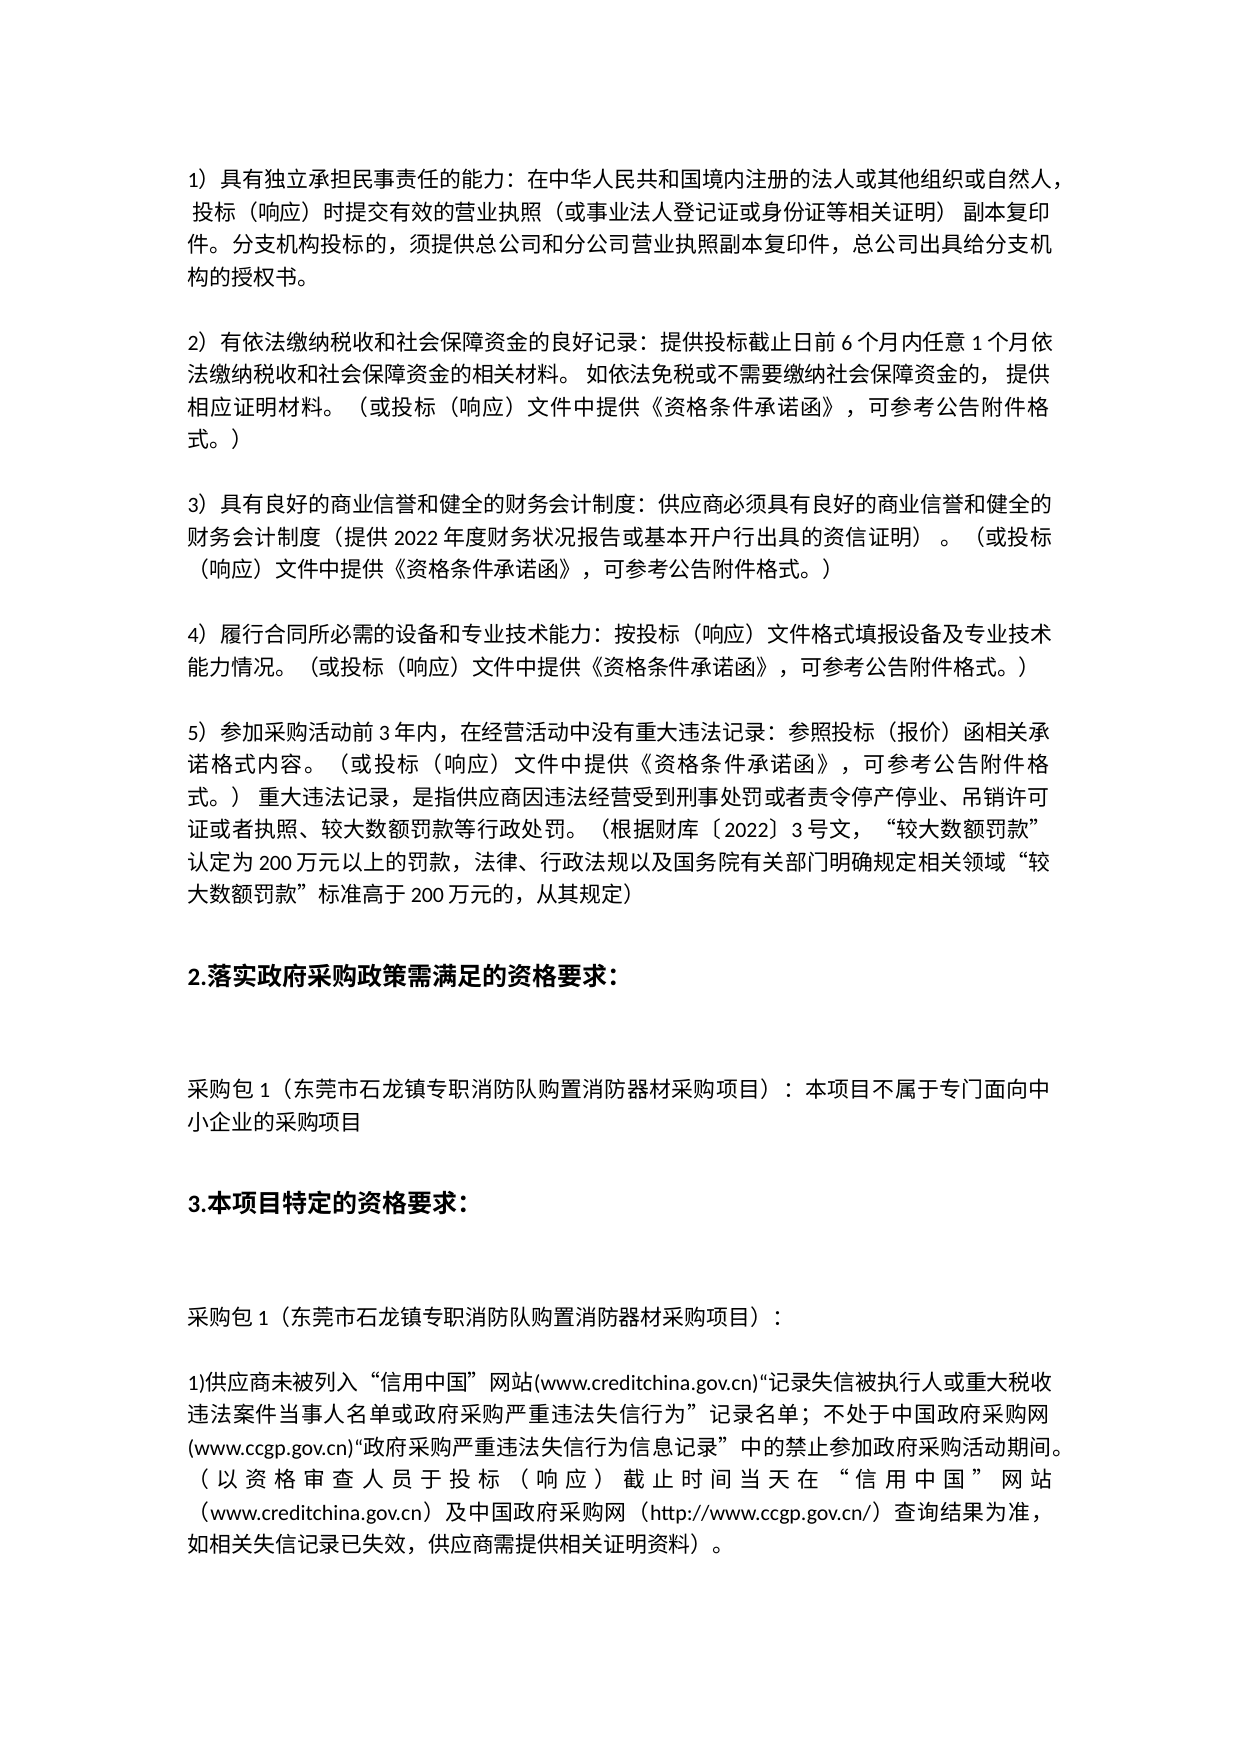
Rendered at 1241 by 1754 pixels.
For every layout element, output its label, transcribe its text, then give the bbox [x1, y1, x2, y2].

text 1）具有独立承担民事责任的能力：在中华人民共和国境内注册的法人或其他组织或自然人， 投标（响应）时提交有效的营业执照（或事业法人登记证或身份证等相关证明） 副本复印件。分支机构投标的，须提供总公司和分公司营业执照副本复印件，总公司出具给分支机构的授权书。 [187, 162, 1053, 292]
text 3.本项目特定的资格要求： [187, 1169, 1053, 1234]
text 1)供应商未被列入“信用中国”网站(www.creditchina.gov.cn)“记录失信被执行人或重大税收违法案件当事人名单或政府采购严重违法失信行为”记录名单；不处于中国政府采购网(www.ccgp.gov.cn)“政府采购严重违法失信行为信息记录”中的禁止参加政府采购活动期间。（以资格审查人员于投标（响应）截止时间当天在“信用中国”网站（www.creditchina.gov.cn）及中国政府采购网（http://www.ccgp.gov.cn/）查询结果为准，如相关失信记录已失效，供应商需提供相关证明资料）。 [187, 1364, 1053, 1559]
text 3）具有良好的商业信誉和健全的财务会计制度：供应商必须具有良好的商业信誉和健全的财务会计制度（提供2022年度财务状况报告或基本开户行出具的资信证明） 。（或投标（响应）文件中提供《资格条件承诺函》，可参考公告附件格式。） [187, 487, 1053, 584]
text 采购包1（东莞市石龙镇专职消防队购置消防器材采购项目）： [187, 1299, 1053, 1332]
text 采购包1（东莞市石龙镇专职消防队购置消防器材采购项目）：本项目不属于专门面向中小企业的采购项目 [187, 1072, 1053, 1137]
text 2.落实政府采购政策需满足的资格要求： [187, 942, 1053, 1007]
text 5）参加采购活动前3年内，在经营活动中没有重大违法记录：参照投标（报价）函相关承诺格式内容。（或投标（响应）文件中提供《资格条件承诺函》，可参考公告附件格式。） 重大违法记录，是指供应商因违法经营受到刑事处罚或者责令停产停业、吊销许可证或者执照、较大数额罚款等行政处罚。（根据财库〔2022〕3号文，“较大数额罚款”认定为200万元以上的罚款，法律、行政法规以及国务院有关部门明确规定相关领域“较大数额罚款”标准高于200万元的，从其规定） [187, 714, 1053, 909]
text 4）履行合同所必需的设备和专业技术能力：按投标（响应）文件格式填报设备及专业技术能力情况。（或投标（响应）文件中提供《资格条件承诺函》，可参考公告附件格式。） [187, 617, 1053, 682]
text 2）有依法缴纳税收和社会保障资金的良好记录：提供投标截止日前6个月内任意1个月依法缴纳税收和社会保障资金的相关材料。 如依法免税或不需要缴纳社会保障资金的， 提供相应证明材料。（或投标（响应）文件中提供《资格条件承诺函》，可参考公告附件格式。） [187, 324, 1053, 454]
